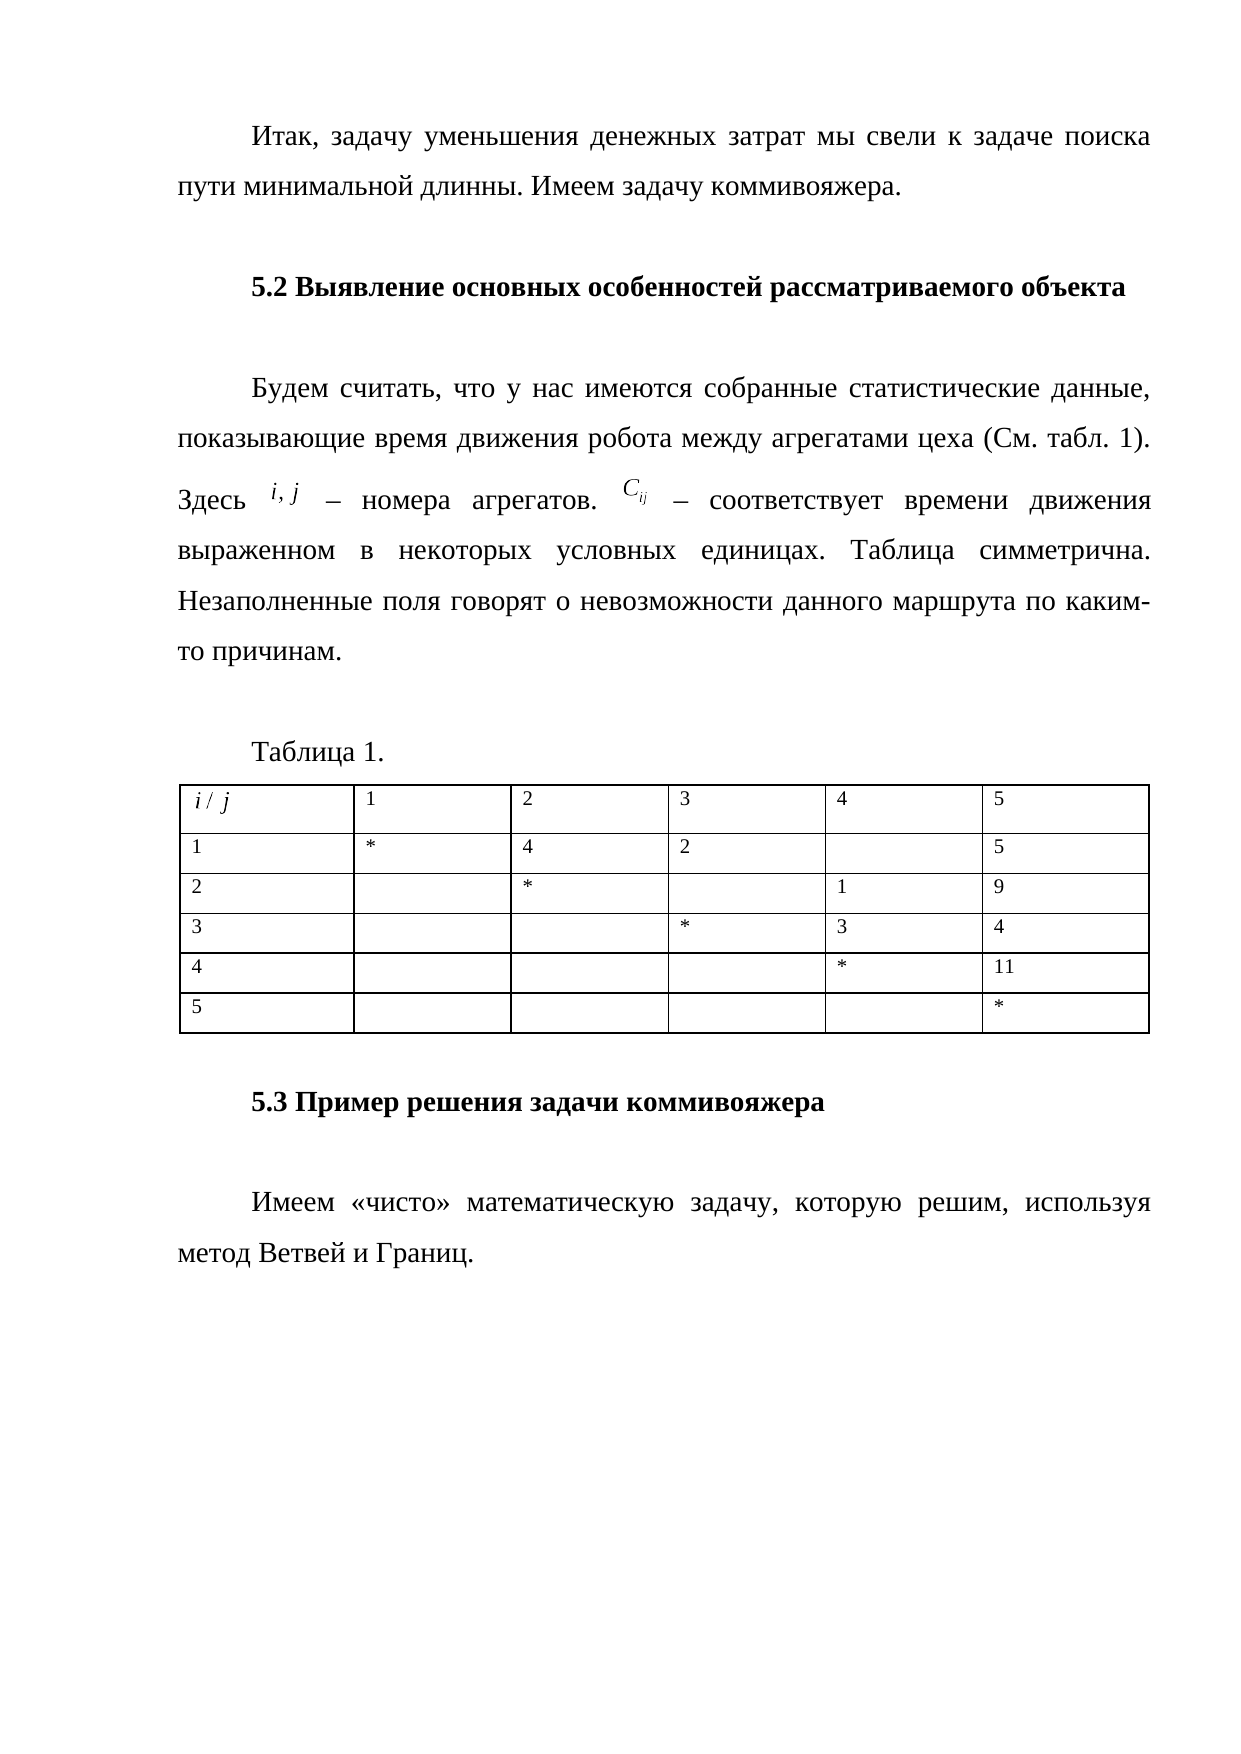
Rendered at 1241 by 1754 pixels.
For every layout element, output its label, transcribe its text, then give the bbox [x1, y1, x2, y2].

table_cell [669, 954, 825, 992]
text 5.2 Выявление основных особенностей рассматриваемого объекта [177, 269, 1152, 303]
table_header 2 [512, 786, 668, 833]
text Имеем «чисто» математическую задачу, которую решим, используя метод Ветвей и Границ. [177, 1184, 1152, 1268]
table_cell 4 [983, 914, 1148, 952]
table_cell 4 [512, 834, 668, 872]
table_cell [669, 874, 825, 912]
text Таблица 1. [177, 734, 1152, 767]
table_cell [826, 834, 982, 872]
table_cell 3 [181, 914, 353, 952]
table_header 5 [983, 786, 1148, 833]
table_cell [512, 954, 668, 992]
table_header 1 [355, 786, 510, 833]
text 5.3 Пример решения задачи коммивояжера [177, 1084, 1152, 1117]
table_cell [355, 914, 510, 952]
table_cell [512, 914, 668, 952]
table_cell [355, 954, 510, 992]
table_cell * [512, 874, 668, 912]
table_cell [826, 994, 982, 1032]
text Будем считать, что у нас имеются собранные статистические данные, показывающие время движения робота между агрегатами цеха (См. табл. 1). Здесь – номера агрегатов. – соответствует времени движения выраженном в некоторых условных единицах. Таблица симметрична. Незаполненные поля говорят о невозможности данного маршрута по каким-то причинам. [177, 370, 1152, 667]
table_header 3 [669, 786, 825, 833]
table_cell [355, 874, 510, 912]
text Итак, задачу уменьшения денежных затрат мы свели к задаче поиска пути минимальной длинны. Имеем задачу коммивояжера. [177, 118, 1152, 202]
table_cell [512, 994, 668, 1032]
table_cell 4 [181, 954, 353, 992]
table_cell 2 [181, 874, 353, 912]
table_cell [355, 994, 510, 1032]
table_cell 5 [983, 834, 1148, 872]
table_cell 5 [181, 994, 353, 1032]
table_cell 3 [826, 914, 982, 952]
table_cell 1 [826, 874, 982, 912]
table_cell * [983, 994, 1148, 1032]
table_header [181, 786, 353, 833]
table_header 4 [826, 786, 982, 833]
table_cell 1 [181, 834, 353, 872]
table_cell * [355, 834, 510, 872]
table_cell 2 [669, 834, 825, 872]
table_cell * [826, 954, 982, 992]
table_cell * [669, 914, 825, 952]
table_cell 11 [983, 954, 1148, 992]
table_cell [669, 994, 825, 1032]
table_cell 9 [983, 874, 1148, 912]
